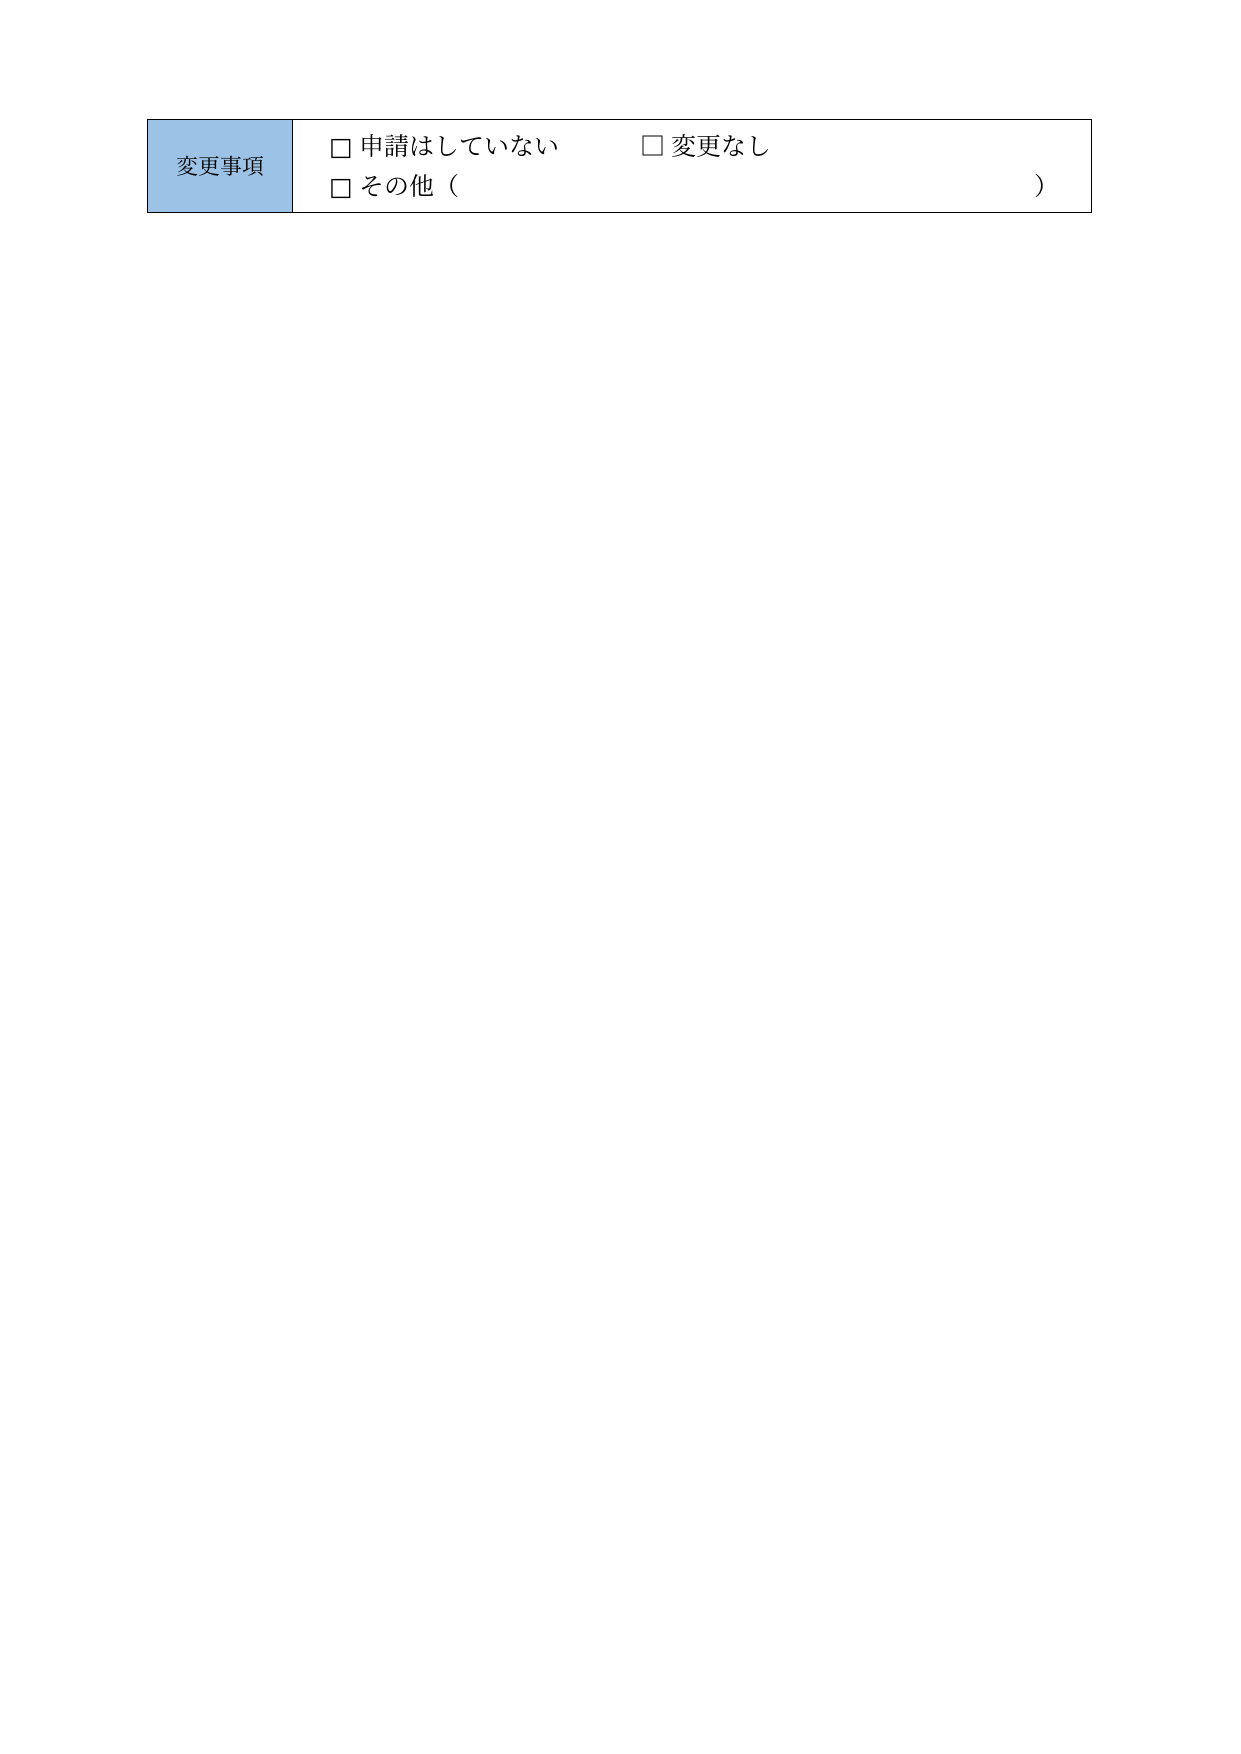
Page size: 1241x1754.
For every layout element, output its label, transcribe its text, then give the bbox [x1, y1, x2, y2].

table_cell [293, 120, 1091, 212]
table_cell 令和６年度 支援金からの 変更事項 [148, 120, 292, 212]
